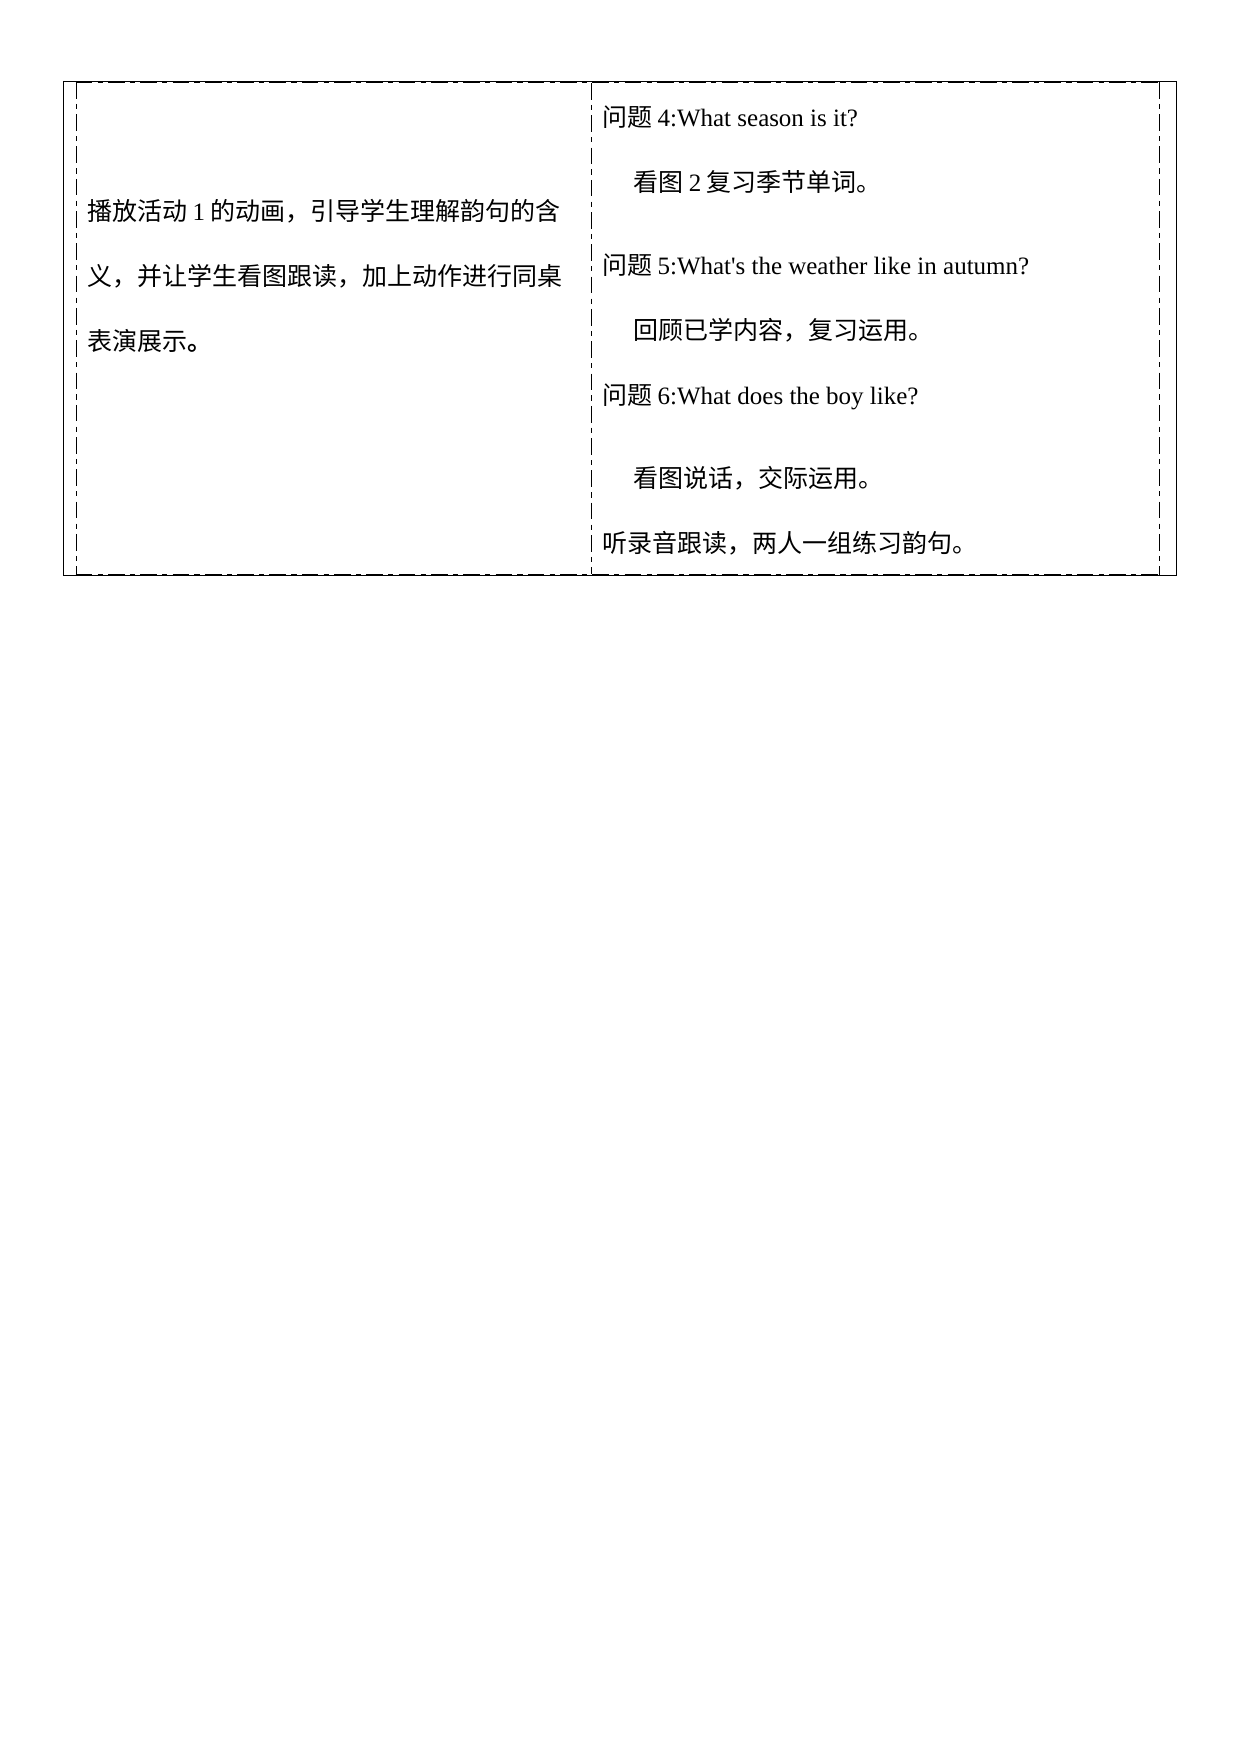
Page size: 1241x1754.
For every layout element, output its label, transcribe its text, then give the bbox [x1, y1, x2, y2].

table_cell 6.学习活动设计 [64, 82, 1176, 575]
